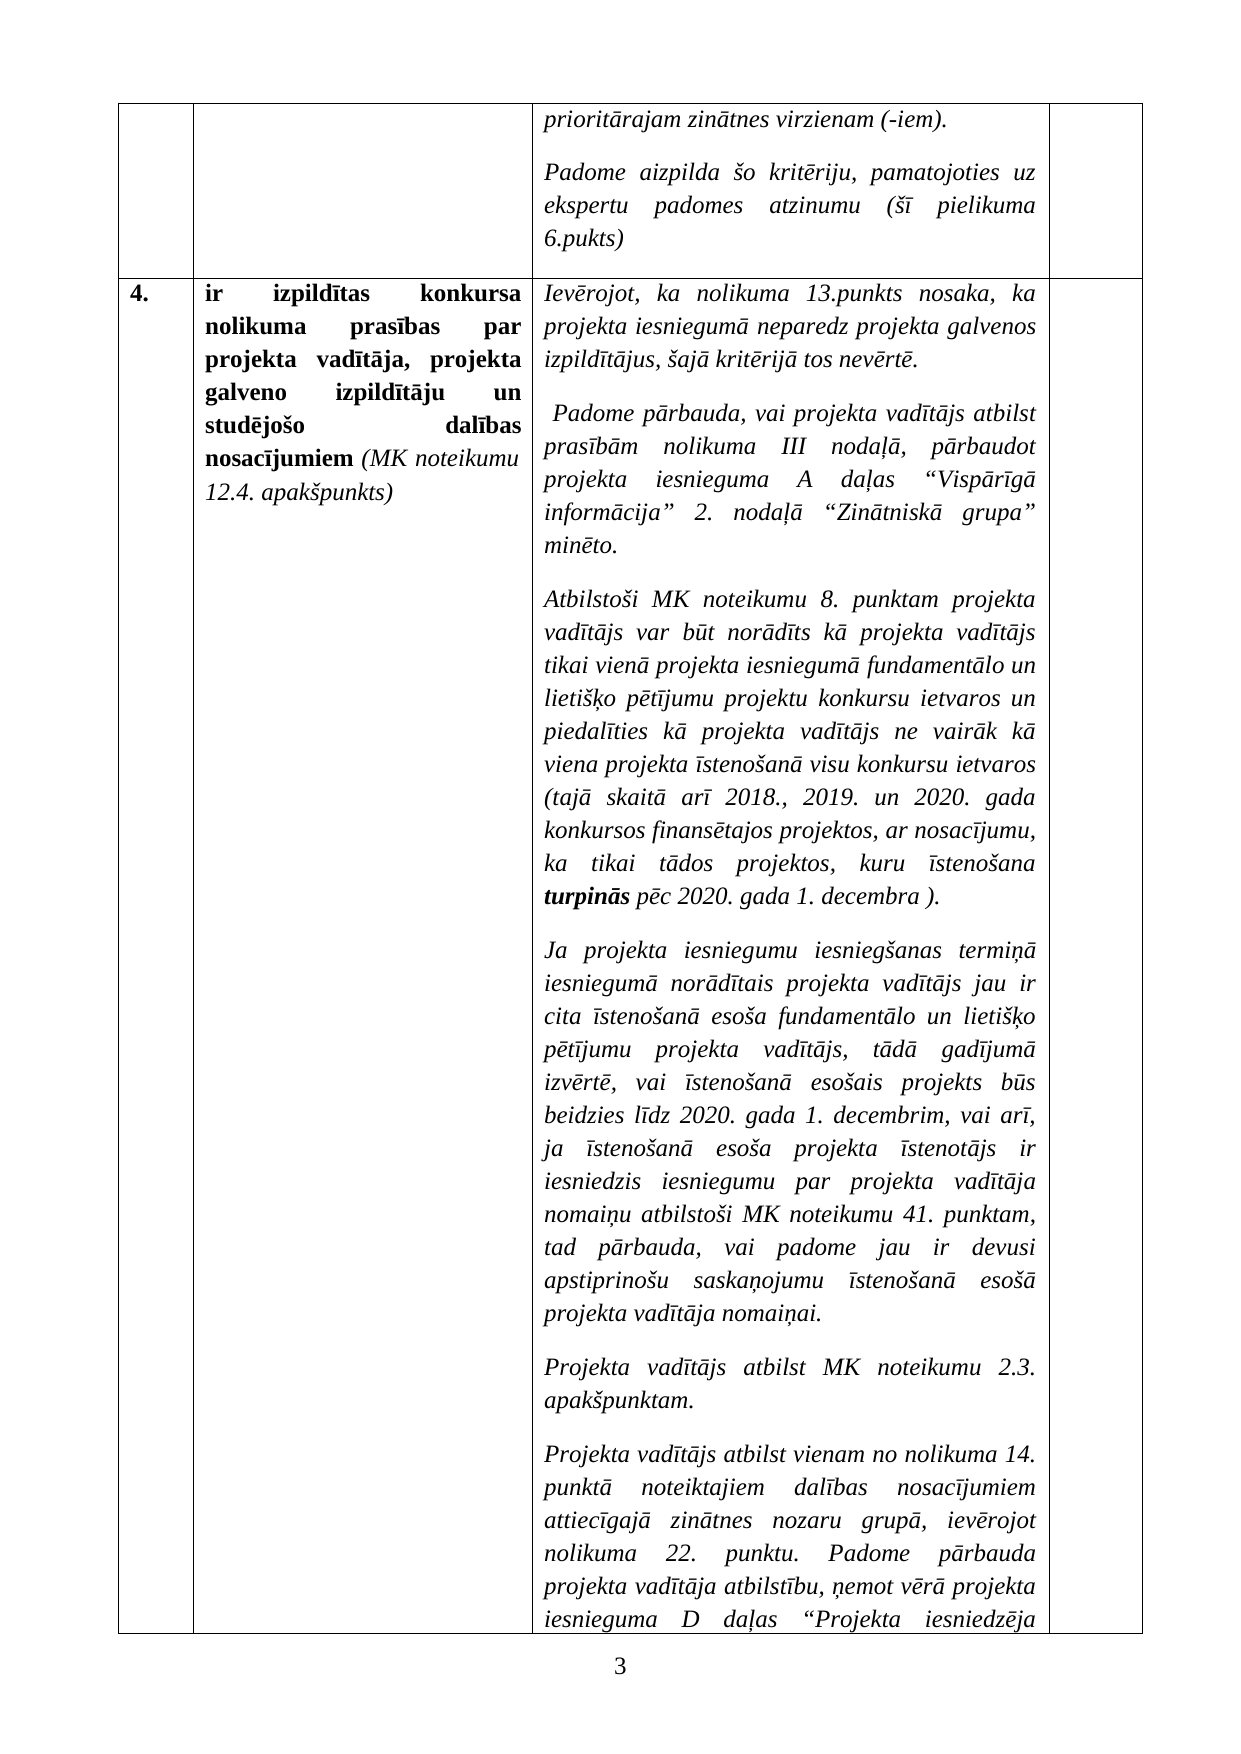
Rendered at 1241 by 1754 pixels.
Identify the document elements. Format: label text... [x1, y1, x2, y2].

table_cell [533, 279, 1049, 1633]
table_cell [1050, 279, 1142, 1633]
table_cell 3. [119, 104, 193, 277]
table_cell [194, 279, 532, 1633]
table_cell 4. [119, 279, 193, 1633]
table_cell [194, 104, 532, 277]
table_cell [1050, 104, 1142, 277]
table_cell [533, 104, 1049, 277]
